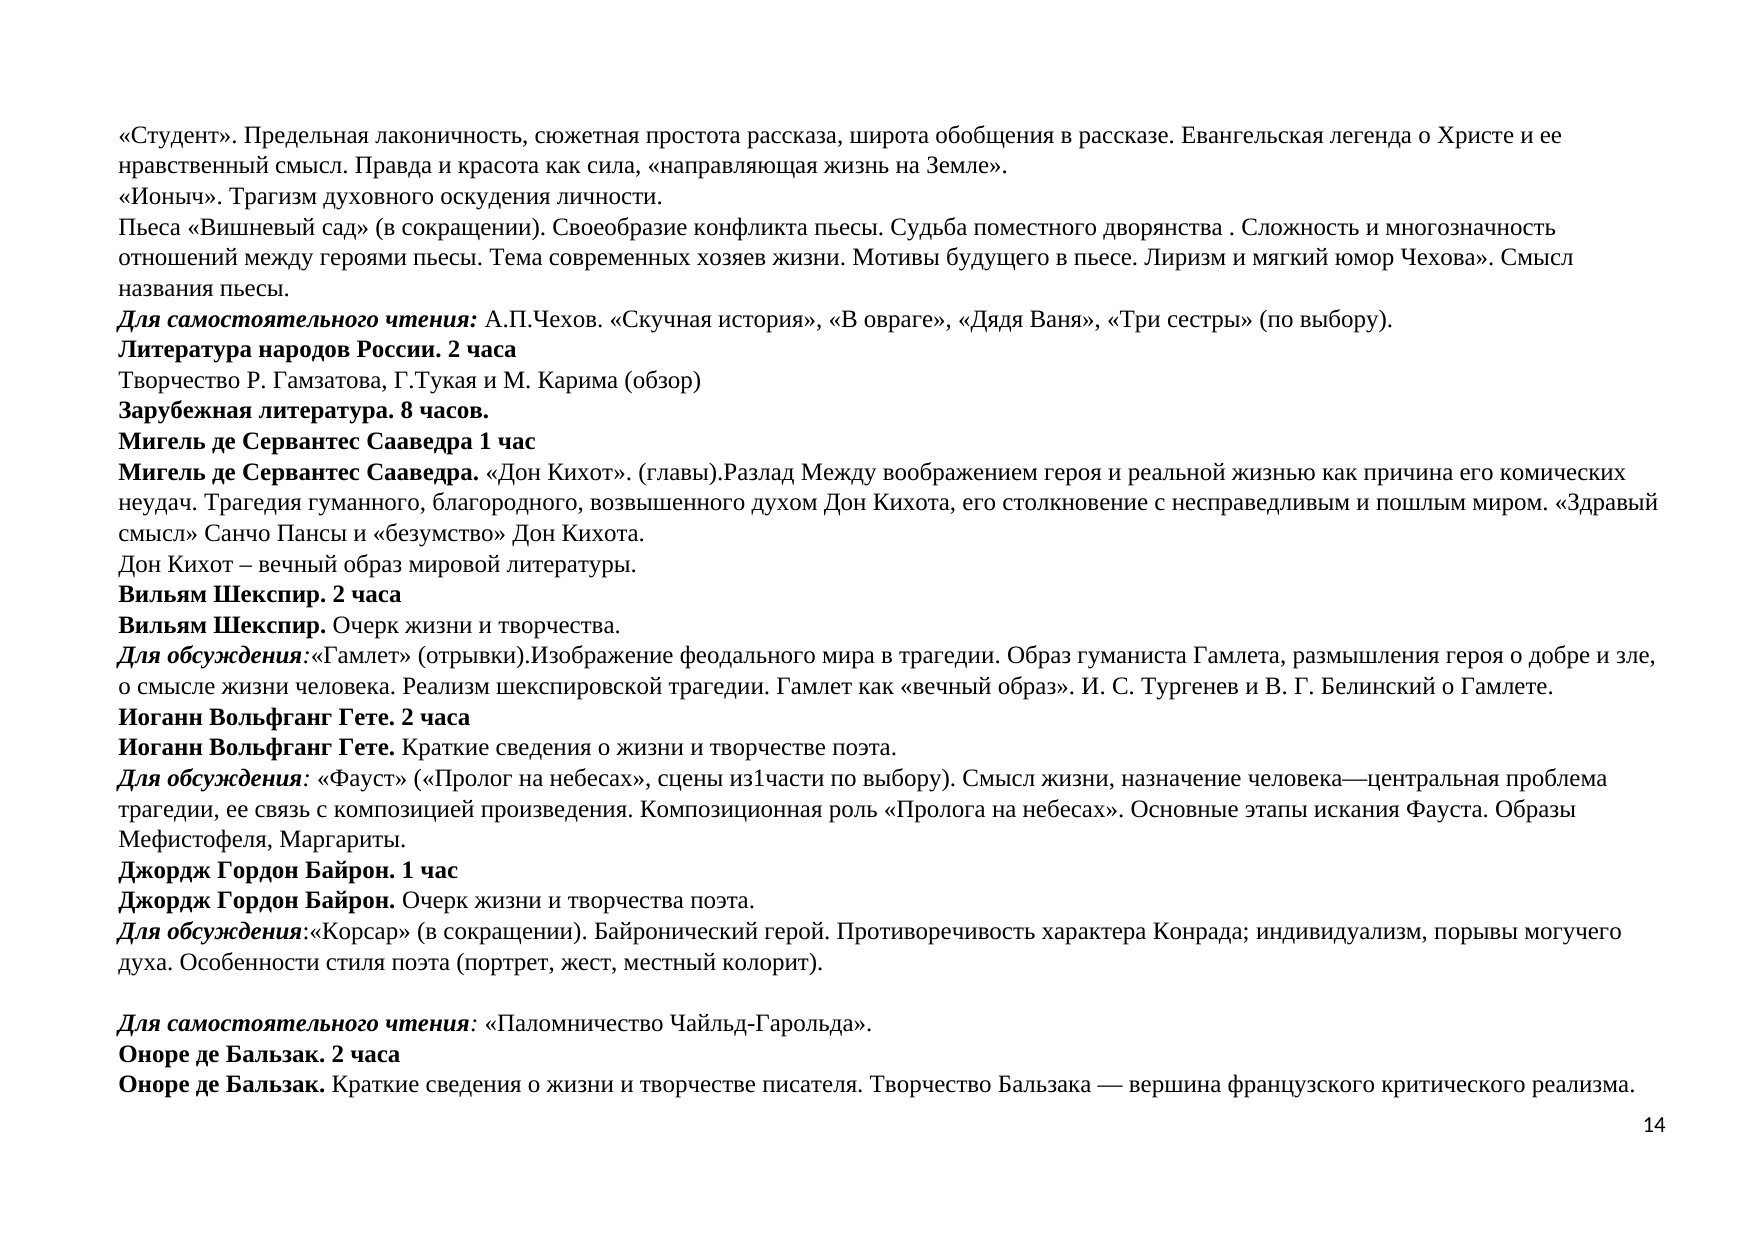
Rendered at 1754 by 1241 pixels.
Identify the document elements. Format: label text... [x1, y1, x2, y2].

text Для обсуждения:«Гамлет» (отрывки).Изображение феодального мира в трагедии. Образ гуманиста Гамлета, размышления героя о добре и зле, о смысле жизни человека. Реализм шекспировской трагедии. Гамлет как «вечный образ». И. С. Тургенев и В. Г. Белинский о Гамлете. [118, 639, 1665, 700]
text Для самостоятельного чтения: «Паломничество Чайльд-Гарольда». [118, 1006, 1665, 1037]
text «Студент». Предельная лаконичность, сюжетная простота рассказа, широта обобщения в рассказе. Евангельская легенда о Христе и ее нравственный смысл. Правда и красота как сила, «направляющая жизнь на Земле». [118, 118, 1665, 179]
text «Ионыч». Трагизм духовного оскудения личности. [118, 179, 1665, 210]
text Пьеса «Вишневый сад» (в сокращении). Своеобразие конфликта пьесы. Судьба поместного дворянства . Сложность и многозначность отношений между героями пьесы. Тема современных хозяев жизни. Мотивы будущего в пьесе. Лиризм и мягкий юмор Чехова». Смысл названия пьесы. [118, 210, 1665, 302]
text Джордж Гордон Байрон. Очерк жизни и творчества поэта. [118, 884, 1665, 914]
text Оноре де Бальзак. Краткие сведения о жизни и творчестве писателя. Творчество Бальзака — вершина французского критического реализма. [118, 1067, 1665, 1098]
text Зарубежная литература. 8 часов. [118, 394, 1665, 424]
text Для самостоятельного чтения: А.П.Чехов. «Скучная история», «В овраге», «Дядя Ваня», «Три сестры» (по выбору). [118, 302, 1665, 332]
text Дон Кихот – вечный образ мировой литературы. [118, 547, 1665, 577]
text Вильям Шекспир. 2 часа [118, 577, 1665, 608]
text Для обсуждения:«Корсар» (в сокращении). Байронический герой. Противоречивость характера Конрада; индивидуализм, порывы могучего духа. Особенности стиля поэта (портрет, жест, местный колорит). [118, 914, 1665, 976]
text Для обсуждения: «Фауст» («Пролог на небесах», сцены из1части по выбору). Смысл жизни, назначение человека—центральная проблема трагедии, ее связь с композицией произведения. Композиционная роль «Пролога на небесах». Основные этапы искания Фауста. Образы Мефистофеля, Маргариты. [118, 761, 1665, 853]
text Мигель де Сервантес Сааведра. «Дон Кихот». (главы).Разлад Между воображением героя и реальной жизнью как причина его комических неудач. Трагедия гуманного, благородного, возвышенного духом Дон Кихота, его столкновение с несправедливым и пошлым миром. «Здравый смысл» Санчо Пансы и «безумство» Дон Кихота. [118, 455, 1665, 547]
text Оноре де Бальзак. 2 часа [118, 1037, 1665, 1067]
text Джордж Гордон Байрон. 1 час [118, 853, 1665, 884]
text Мигель де Сервантес Сааведра 1 час [118, 424, 1665, 455]
text Творчество Р. Гамзатова, Г.Тукая и М. Карима (обзор) [118, 363, 1665, 394]
text Вильям Шекспир. Очерк жизни и творчества. [118, 608, 1665, 639]
text Иоганн Вольфганг Гете. 2 часа [118, 700, 1665, 731]
text Иоганн Вольфганг Гете. Краткие сведения о жизни и творчестве поэта. [118, 731, 1665, 761]
text Литература народов России. 2 часа [118, 332, 1665, 363]
